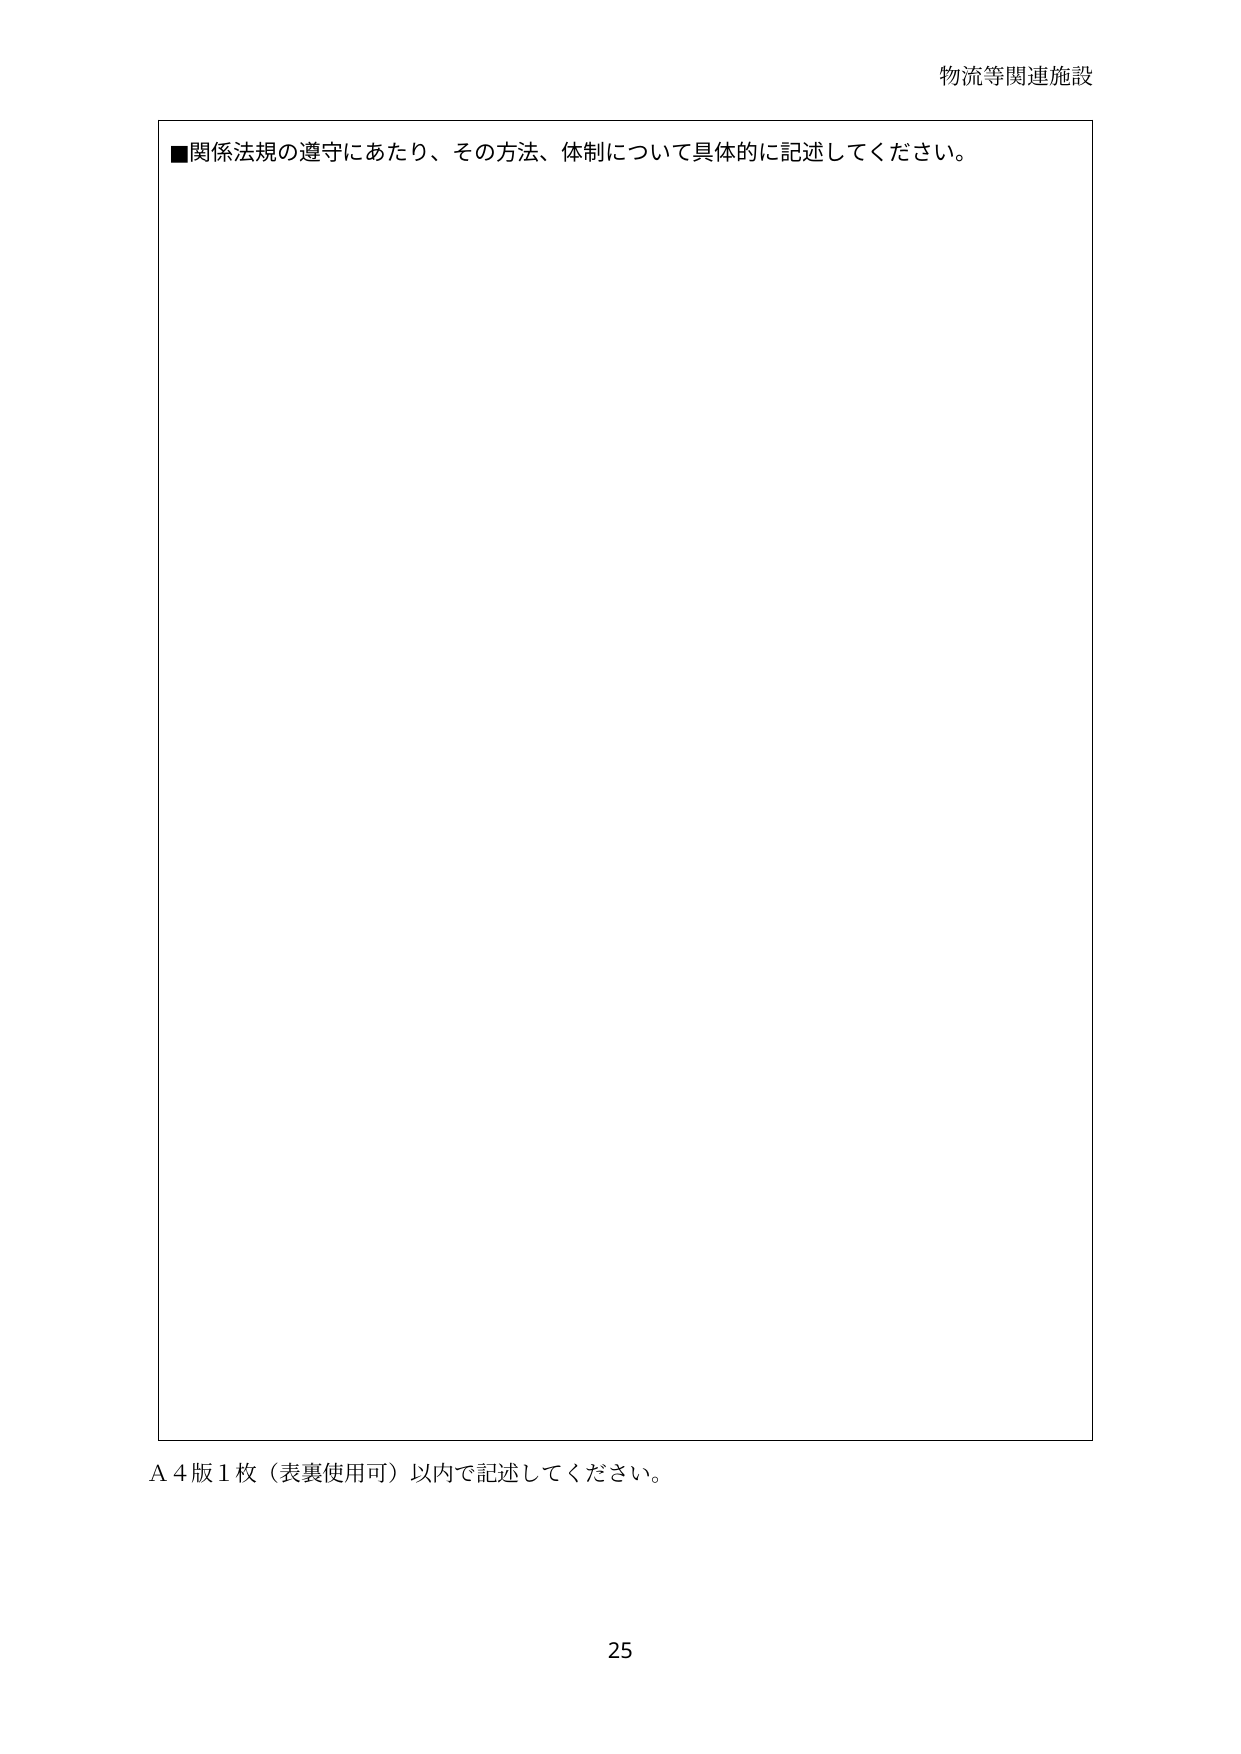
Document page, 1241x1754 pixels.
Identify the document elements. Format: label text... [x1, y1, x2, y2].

table_cell ■関係法規の遵守にあたり、その方法、体制について具体的に記述してください。 [159, 121, 1092, 1440]
text Ａ４版１枚（表裏使用可）以内で記述してください。 [148, 1441, 1092, 1502]
